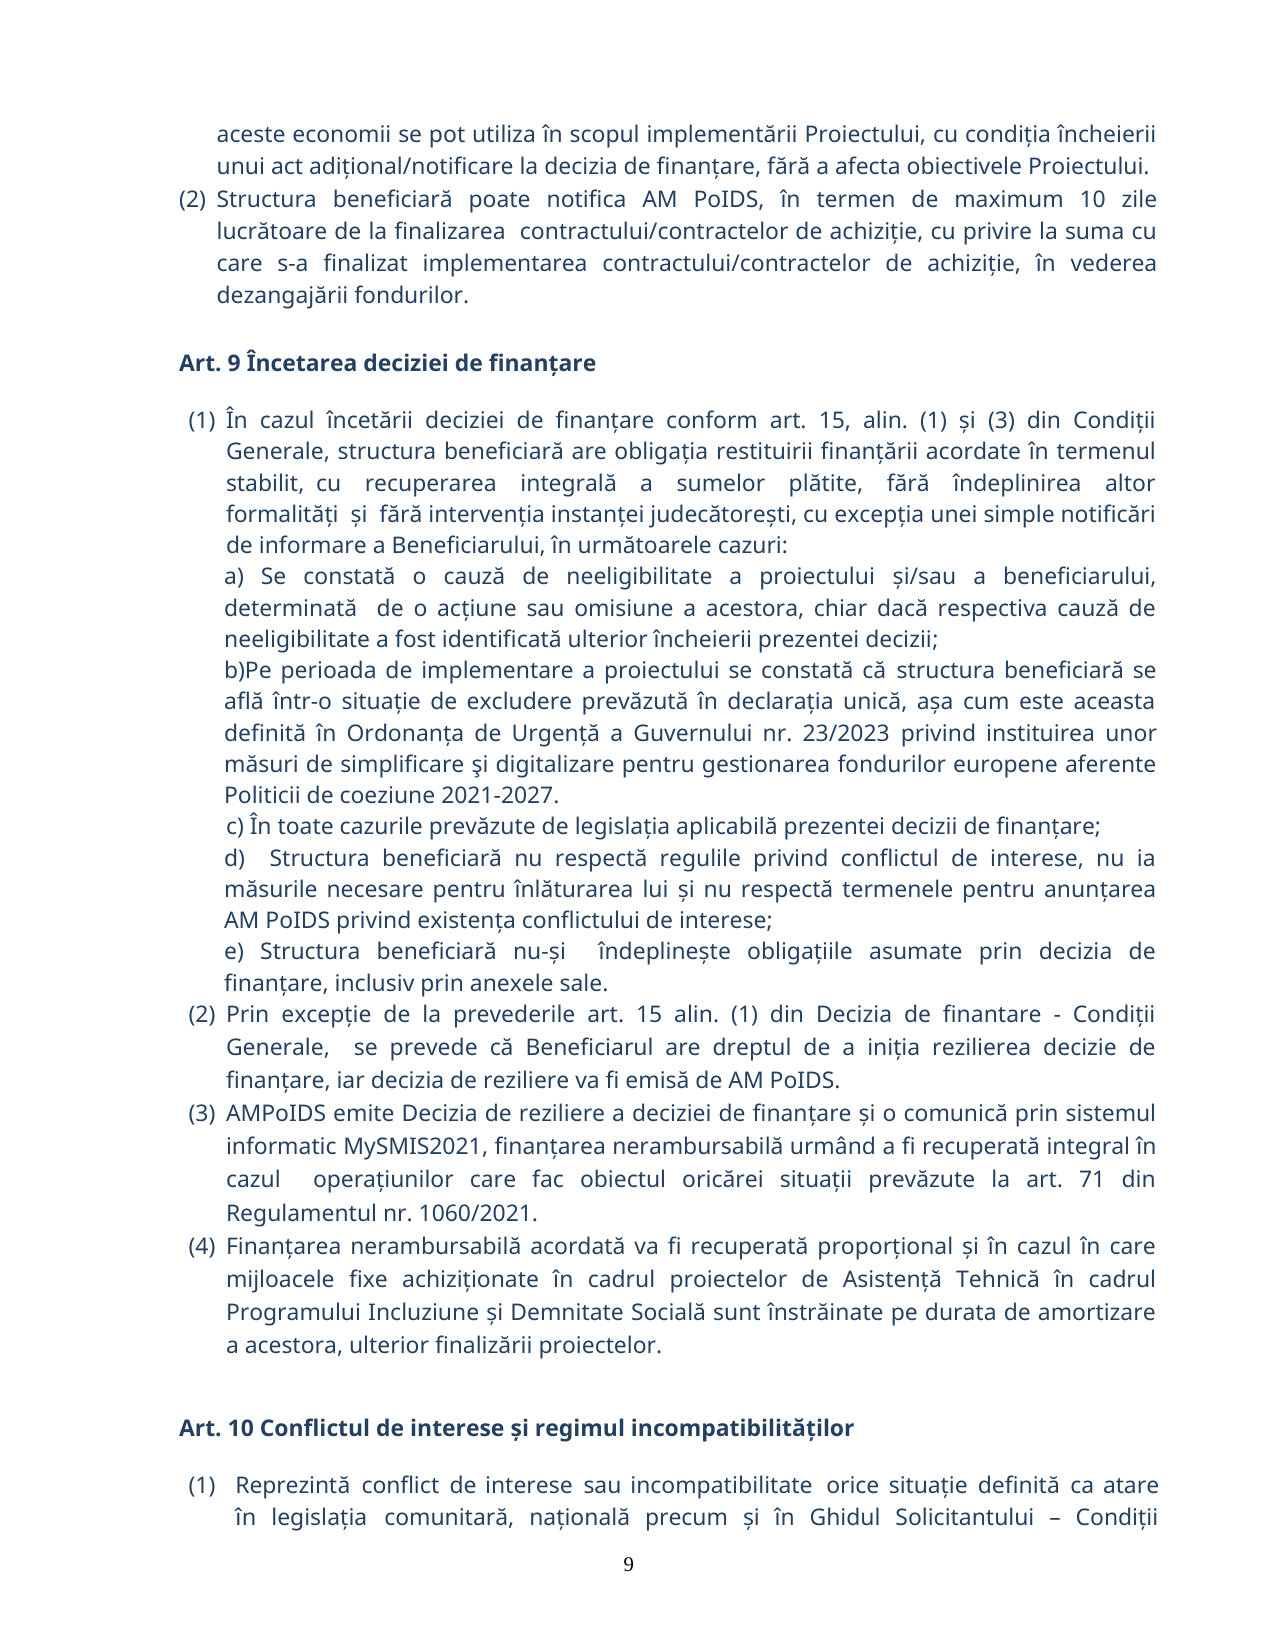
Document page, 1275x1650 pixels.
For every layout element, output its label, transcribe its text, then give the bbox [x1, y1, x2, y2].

list Structura beneficiară poate notifica AM PoIDS, în termen de maximum 10 zile lucrătoare de la finalizarea contractului/contractelor de achiziție, cu privire la suma cu care s-a finalizat implementarea contractului/contractelor de achiziție, în vederea dezangajării fondurilor. [179, 182, 1158, 310]
text e) Structura beneficiară nu-şi îndeplinește obligațiile asumate prin decizia de finanțare, inclusiv prin anexele sale. [224, 935, 1157, 998]
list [188, 1469, 1159, 1532]
list Finanțarea nerambursabilă acordată va fi recuperată proporțional și în cazul în care mijloacele fixe achiziționate în cadrul proiectelor de Asistență Tehnică în cadrul Programului Incluziune și Demnitate Socială sunt înstrăinate pe durata de amortizare a acestora, ulterior finalizării proiectelor. [188, 1230, 1157, 1360]
text b)Pe perioada de implementare a proiectului se constată că structura beneficiară se află într-o situație de excludere prevăzută în declarația unică, așa cum este aceasta definită în Ordonanța de Urgență a Guvernului nr. 23/2023 privind instituirea unor măsuri de simplificare şi digitalizare pentru gestionarea fondurilor europene aferente Politicii de coeziune 2021-2027. [224, 654, 1157, 810]
list c) În toate cazurile prevăzute de legislația aplicabilă prezentei decizii de finanțare; [226, 810, 1157, 842]
list În cazul încetării deciziei de finanțare conform art. 15, alin. (1) și (3) din Condiții Generale, structura beneficiară are obligația restituirii finanțării acordate în termenul stabilit, cu recuperarea integrală a sumelor plătite, fără îndeplinirea altor formalităţi şi fără intervenţia instanţei judecătoreşti, cu excepţia unei simple notificări de informare a Beneficiarului, în următoarele cazuri: [188, 404, 1157, 560]
text Art. 9 Încetarea deciziei de finanțare [179, 347, 1158, 378]
text d) Structura beneficiară nu respectă regulile privind conflictul de interese, nu ia măsurile necesare pentru înlăturarea lui şi nu respectă termenele pentru anunţarea AM PoIDS privind existenţa conflictului de interese; [224, 842, 1157, 935]
list Prin excepţie de la prevederile art. 15 alin. (1) din Decizia de finantare - Condiții Generale, se prevede că Beneficiarul are dreptul de a iniția rezilierea decizie de finanțare, iar decizia de reziliere va fi emisă de AM PoIDS. [188, 998, 1157, 1095]
text a) Se constată o cauză de neeligibilitate a proiectului şi/sau a beneficiarului, determinată de o acţiune sau omisiune a acestora, chiar dacă respectiva cauză de neeligibilitate a fost identificată ulterior încheierii prezentei decizii; [224, 560, 1157, 654]
list AMPoIDS emite Decizia de reziliere a deciziei de finanţare și o comunică prin sistemul informatic MySMIS2021, finanțarea nerambursabilă urmând a fi recuperată integral în cazul operațiunilor care fac obiectul oricărei situații prevăzute la art. 71 din Regulamentul nr. 1060/2021. [188, 1097, 1157, 1228]
text Art. 10 Conflictul de interese şi regimul incompatibilităţilor [179, 1412, 1158, 1443]
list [179, 118, 1158, 182]
